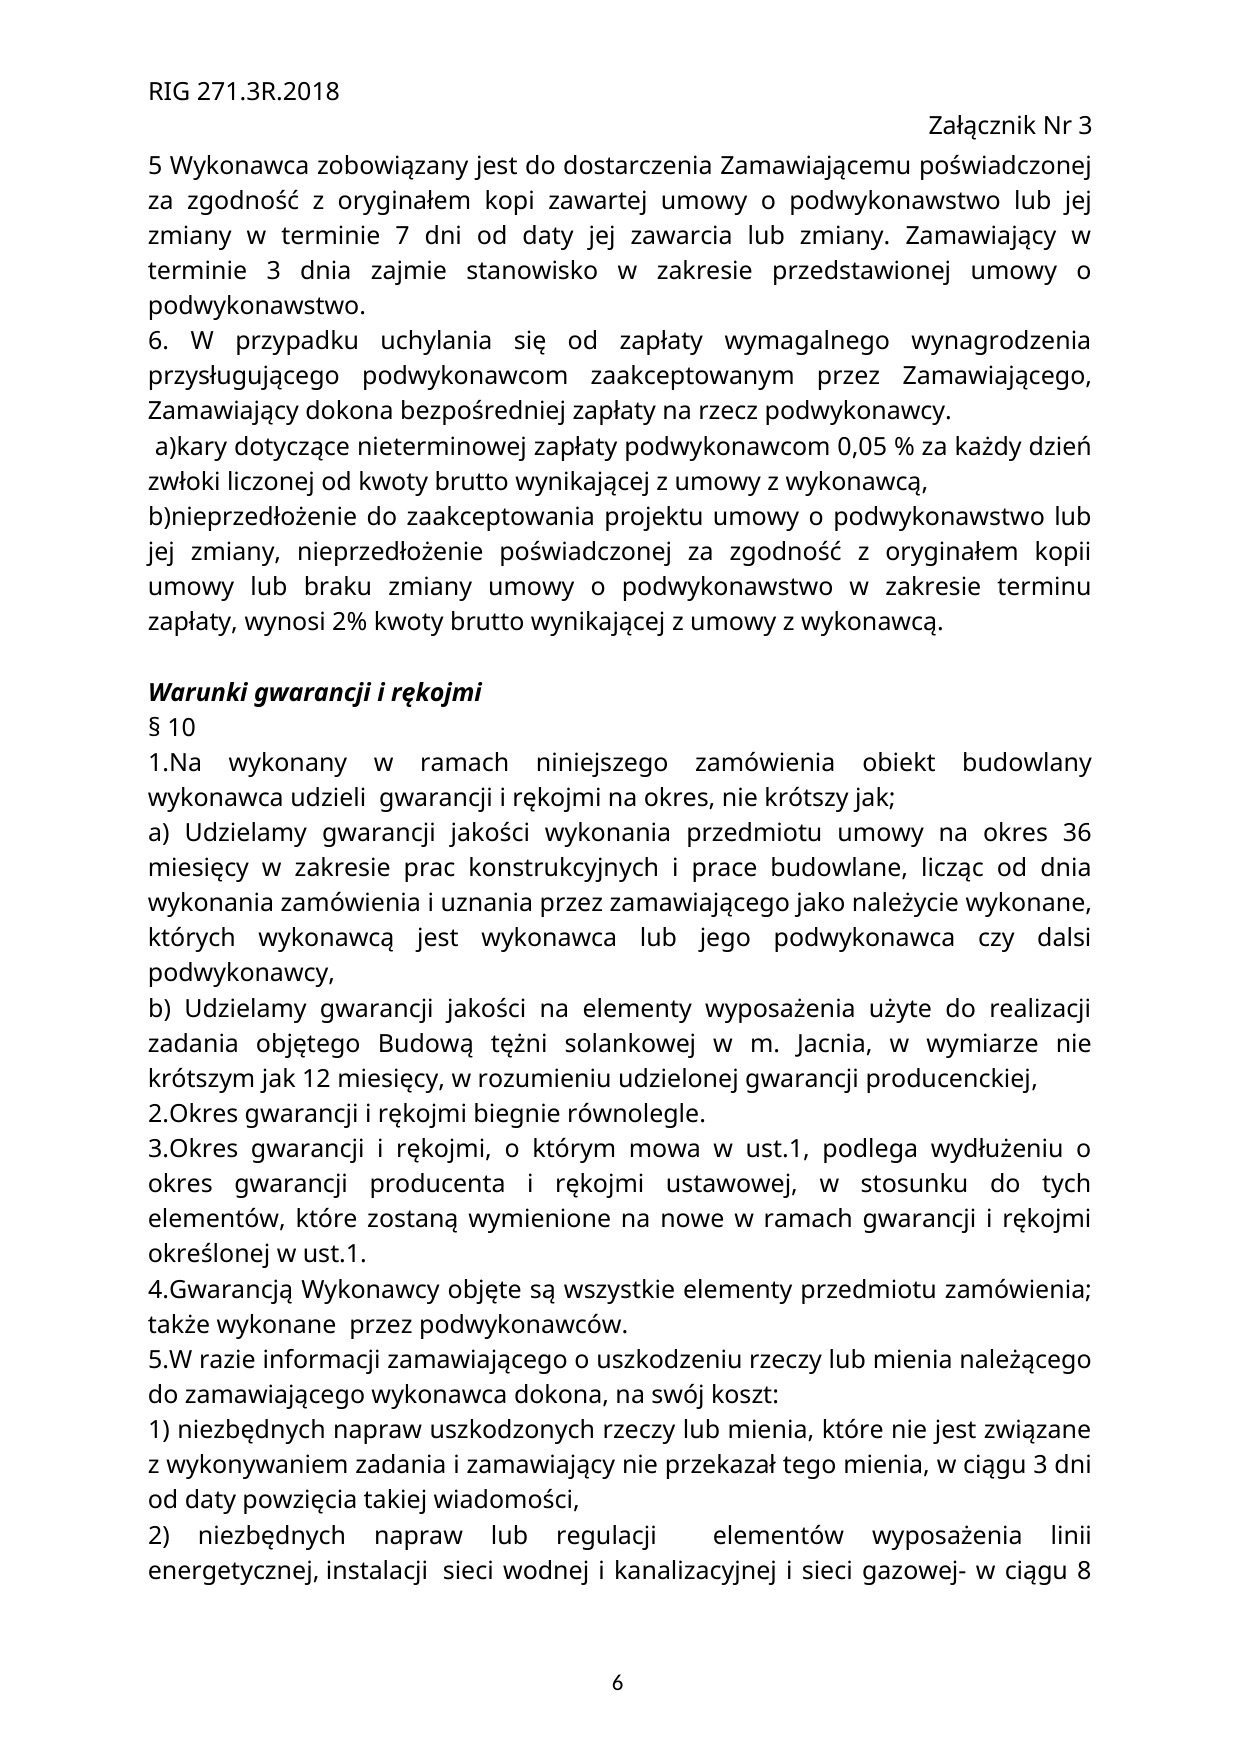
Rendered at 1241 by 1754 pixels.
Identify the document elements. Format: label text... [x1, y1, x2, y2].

text a) Udzielamy gwarancji jakości wykonania przedmiotu umowy na okres 36 miesięcy w zakresie prac konstrukcyjnych i prace budowlane, licząc od dnia wykonania zamówienia i uznania przez zamawiającego jako należycie wykonane, których wykonawcą jest wykonawca lub jego podwykonawca czy dalsi podwykonawcy, [148, 815, 1093, 989]
text 6. W przypadku uchylania się od zapłaty wymagalnego wynagrodzenia przysługującego podwykonawcom zaakceptowanym przez Zamawiającego, Zamawiający dokona bezpośredniej zapłaty na rzecz podwykonawcy. [148, 323, 1093, 427]
text 1.Na wykonany w ramach niniejszego zamówienia obiekt budowlany wykonawca udzieli gwarancji i rękojmi na okres, nie krótszy jak; [148, 745, 1093, 814]
text 5.W razie informacji zamawiającego o uszkodzeniu rzeczy lub mienia należącego do zamawiającego wykonawca dokona, na swój koszt: [148, 1342, 1093, 1411]
text b)nieprzedłożenie do zaakceptowania projektu umowy o podwykonawstwo lub jej zmiany, nieprzedłożenie poświadczonej za zgodność z oryginałem kopii umowy lub braku zmiany umowy o podwykonawstwo w zakresie terminu zapłaty, wynosi 2% kwoty brutto wynikającej z umowy z wykonawcą. [148, 498, 1093, 638]
text 4.Gwarancją Wykonawcy objęte są wszystkie elementy przedmiotu zamówienia; także wykonane przez podwykonawców. [148, 1271, 1093, 1340]
text a)kary dotyczące nieterminowej zapłaty podwykonawcom 0,05 % za każdy dzień zwłoki liczonej od kwoty brutto wynikającej z umowy z wykonawcą, [148, 428, 1093, 497]
text 5 Wykonawca zobowiązany jest do dostarczenia Zamawiającemu poświadczonej za zgodność z oryginałem kopi zawartej umowy o podwykonawstwo lub jej zmiany w terminie 7 dni od daty jej zawarcia lub zmiany. Zamawiający w terminie 3 dnia zajmie stanowisko w zakresie przedstawionej umowy o podwykonawstwo. [148, 148, 1093, 322]
text b) Udzielamy gwarancji jakości na elementy wyposażenia użyte do realizacji zadania objętego Budową tężni solankowej w m. Jacnia, w wymiarze nie krótszym jak 12 miesięcy, w rozumieniu udzielonej gwarancji producenckiej, [148, 990, 1093, 1094]
text 1) niezbędnych napraw uszkodzonych rzeczy lub mienia, które nie jest związane z wykonywaniem zadania i zamawiający nie przekazał tego mienia, w ciągu 3 dni od daty powzięcia takiej wiadomości, [148, 1412, 1093, 1516]
text § 10 [148, 709, 1093, 743]
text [148, 1517, 1093, 1586]
text 3.Okres gwarancji i rękojmi, o którym mowa w ust.1, podlega wydłużeniu o okres gwarancji producenta i rękojmi ustawowej, w stosunku do tych elementów, które zostaną wymienione na nowe w ramach gwarancji i rękojmi określonej w ust.1. [148, 1131, 1093, 1270]
text 2.Okres gwarancji i rękojmi biegnie równolegle. [148, 1096, 1093, 1130]
text Warunki gwarancji i rękojmi [148, 674, 1093, 708]
